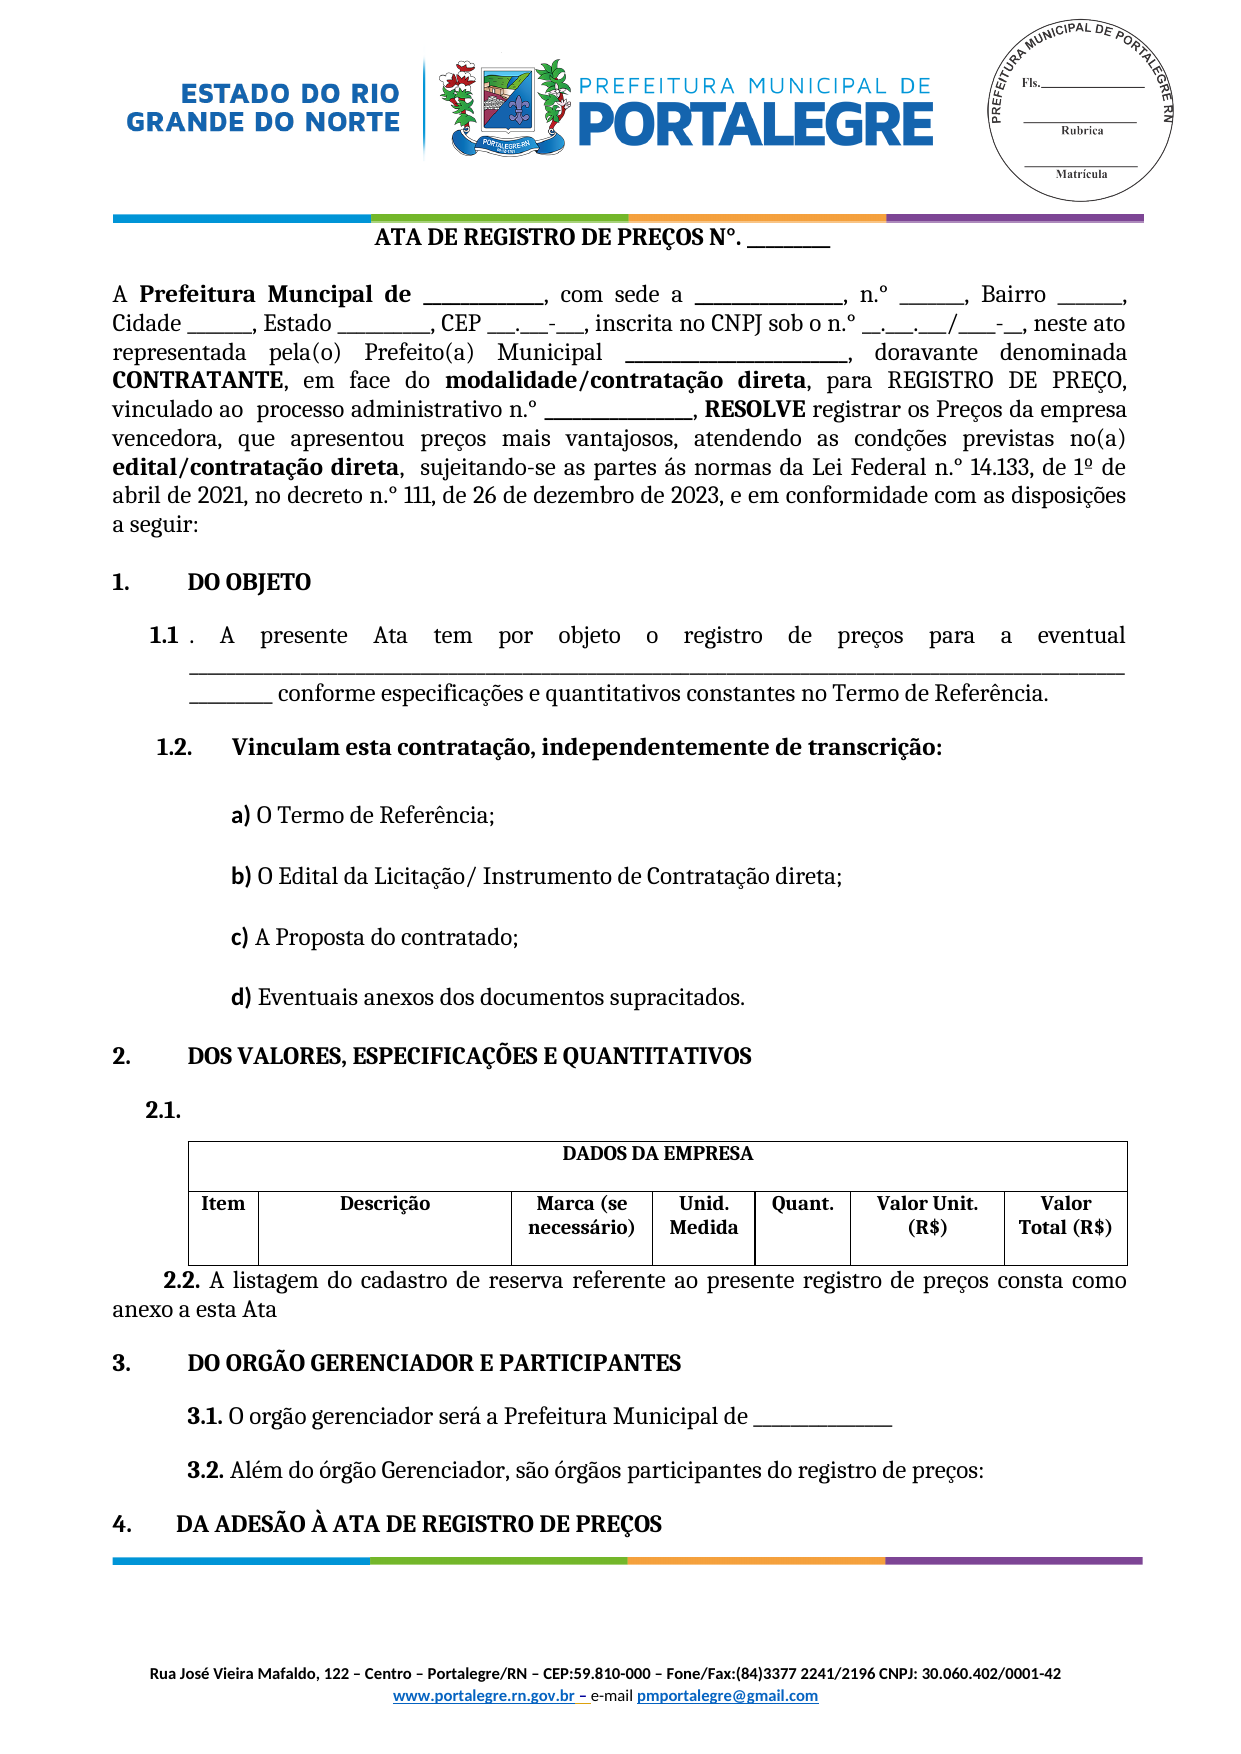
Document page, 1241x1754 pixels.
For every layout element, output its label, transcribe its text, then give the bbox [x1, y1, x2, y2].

list . A presente Ata tem por objeto o registro de preços para a eventual ______________________________________________________________________________________________________________ conforme especificações e quantitativos constantes no Termo de Referência. [150, 621, 1128, 707]
table_cell Quant. [756, 1192, 850, 1265]
table_cell Descrição [259, 1192, 511, 1265]
list DO OBJETO [112, 567, 1128, 596]
text 3.1. O orgão gerenciador será a Prefeitura Municipal de _______________ [187, 1402, 1128, 1431]
table_cell Valor Total (R$) [1005, 1192, 1127, 1265]
list Eventuais anexos dos documentos supracitados. [231, 981, 1128, 1012]
text 2.2. A listagem do cadastro de reserva referente ao presente registro de preços consta como anexo a esta Ata [112, 1266, 1128, 1323]
list Vinculam esta contratação, independentemente de transcrição: [157, 732, 1128, 761]
list DOS VALORES, ESPECIFICAÇÕES E QUANTITATIVOS [112, 1042, 1128, 1071]
table_cell Item [189, 1192, 258, 1265]
picture [1092, 214, 1144, 223]
list DO ORGÃO GERENCIADOR E PARTICIPANTES [112, 1348, 1128, 1377]
table_cell Marca (se necessário) [512, 1192, 652, 1265]
text 4. DA ADESÃO À ATA DE REGISTRO DE PREÇOS [112, 1510, 1128, 1538]
text A Prefeitura Muncipal de _____________, com sede a ________________, n.° _______, Bairro _______, Cidade _______, Estado __________, CEP ___.___-___, inscrita no CNPJ sob o n.° __.___.___/____-__, neste ato representada pela(o) Prefeito(a) Municipal ________________________, doravante denominada CONTRATANTE, em face do modalidade/contratação direta, para REGISTRO DE PREÇO, vinculado ao processo administrativo n.° ________________, RESOLVE registrar os Preços da empresa vencedora, que apresentou preços mais vantajosos, atendendo as condções previstas no(a) edital/contratação direta, sujeitando-se as partes ás normas da Lei Federal n.° 14.133, de 1º de abril de 2021, no decreto n.° 111, de 26 de dezembro de 2023, e em conformidade com as disposições a seguir: [112, 280, 1128, 539]
picture [66, 18, 1174, 202]
list A Proposta do contratado; [231, 921, 1128, 951]
list O Termo de Referência; [231, 800, 1128, 830]
table_header DADOS DA EMPRESA [189, 1142, 1127, 1191]
list O Edital da Licitação/ Instrumento de Contratação direta; [231, 860, 1128, 891]
subtitle ATA DE REGISTRO DE PREÇOS N°. _________ [112, 193, 1092, 251]
table_cell Valor Unit. (R$) [851, 1192, 1004, 1265]
text 2.1. [112, 1096, 1128, 1124]
text 3.2. Além do órgão Gerenciador, são órgãos participantes do registro de preços: [187, 1456, 1128, 1485]
picture [371, 1557, 1143, 1565]
table_cell Unid. Medida [653, 1192, 754, 1265]
